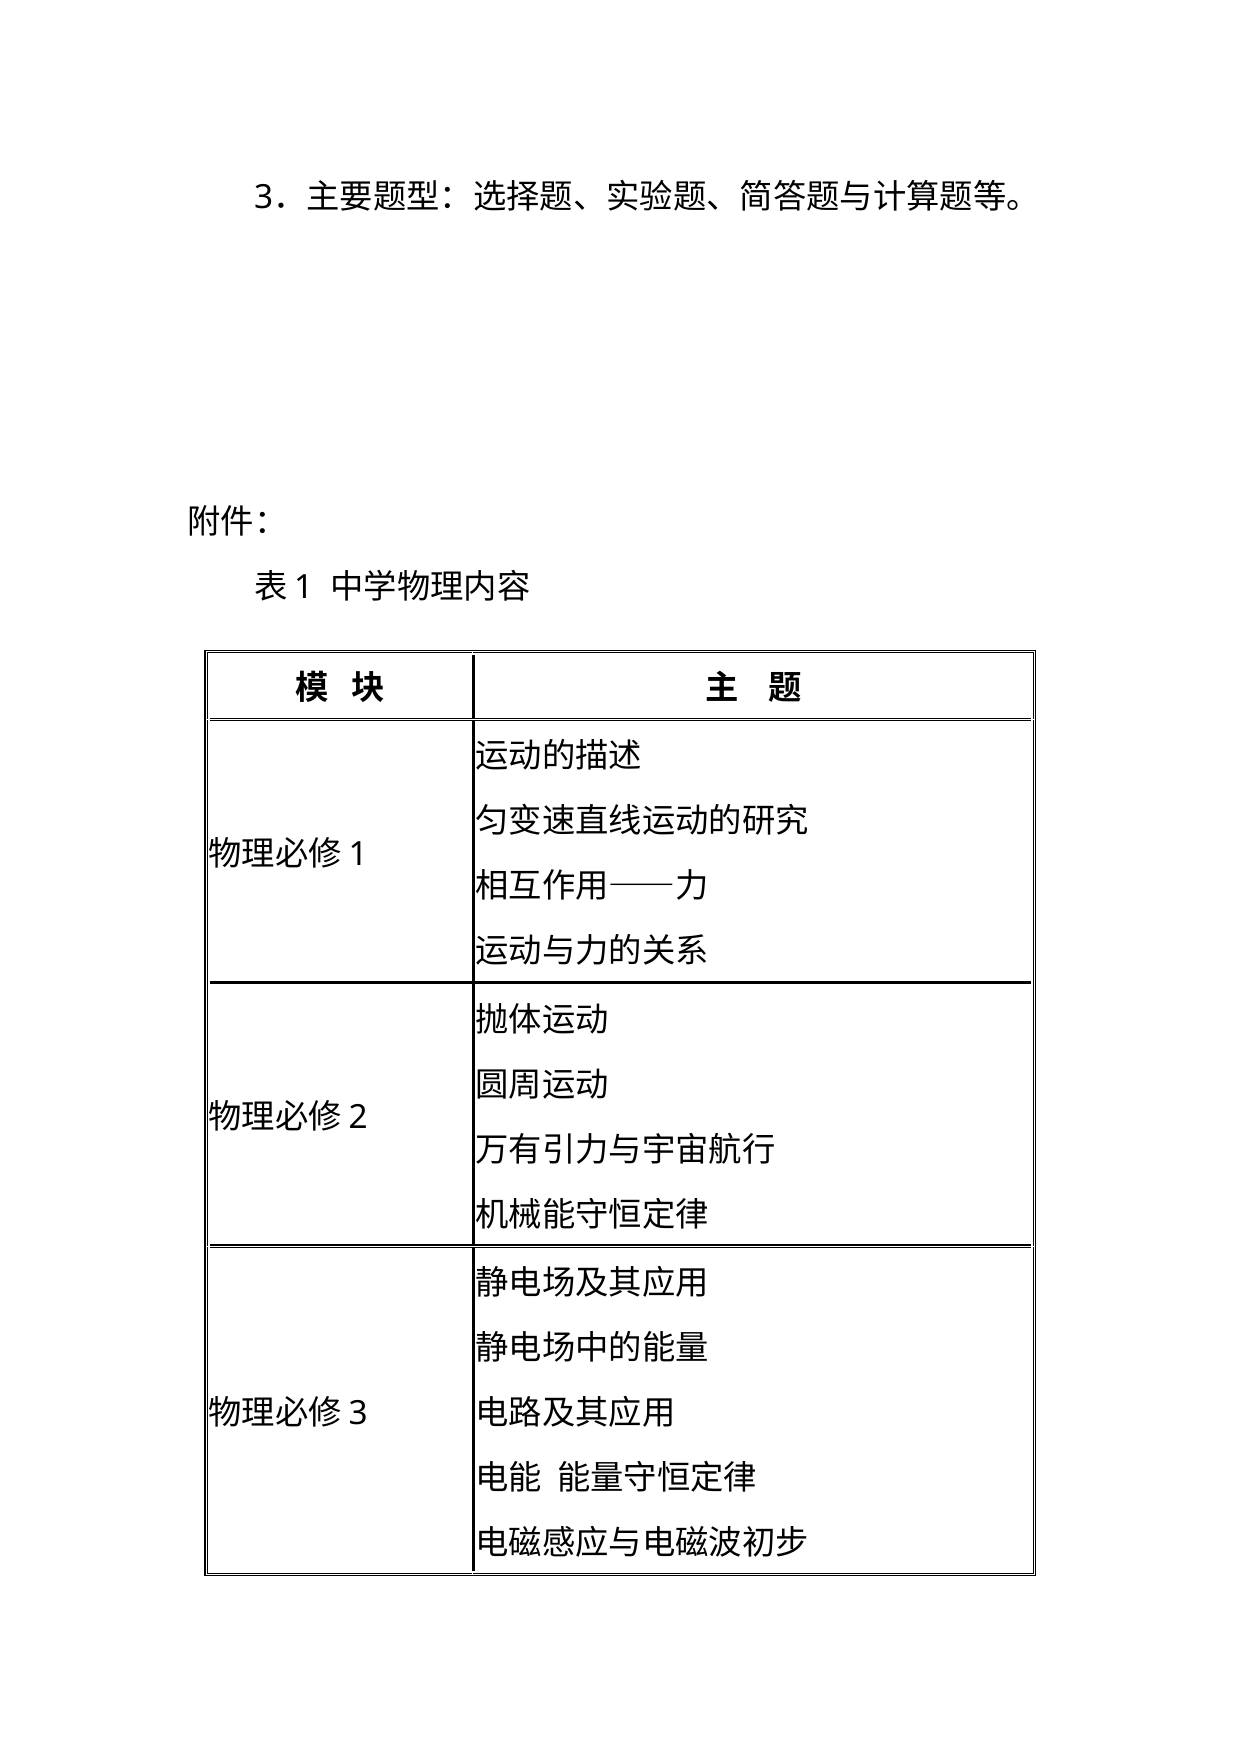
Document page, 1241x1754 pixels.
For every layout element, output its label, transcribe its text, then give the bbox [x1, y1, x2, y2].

table_cell 物理必修1 [206, 718, 473, 981]
text 表1 中学物理内容 [187, 552, 1053, 617]
table_cell 物理必修3 [208, 1244, 473, 1572]
table_header 模 块 [208, 651, 473, 718]
table_cell 运动的描述 匀变速直线运动的研究 相互作用——力 运动与力的关系 [473, 718, 1034, 981]
text 3．主要题型：选择题、实验题、简答题与计算题等。 [187, 162, 1053, 227]
table_cell 静电场及其应用 静电场中的能量 电路及其应用 电能 能量守恒定律 电磁感应与电磁波初步 [473, 1244, 1033, 1572]
table_cell 物理必修2 [208, 981, 472, 1244]
text 附件： [187, 487, 1053, 552]
table_header 主 题 [473, 653, 1033, 718]
table_cell 抛体运动 圆周运动 万有引力与宇宙航行 机械能守恒定律 [475, 981, 1033, 1244]
